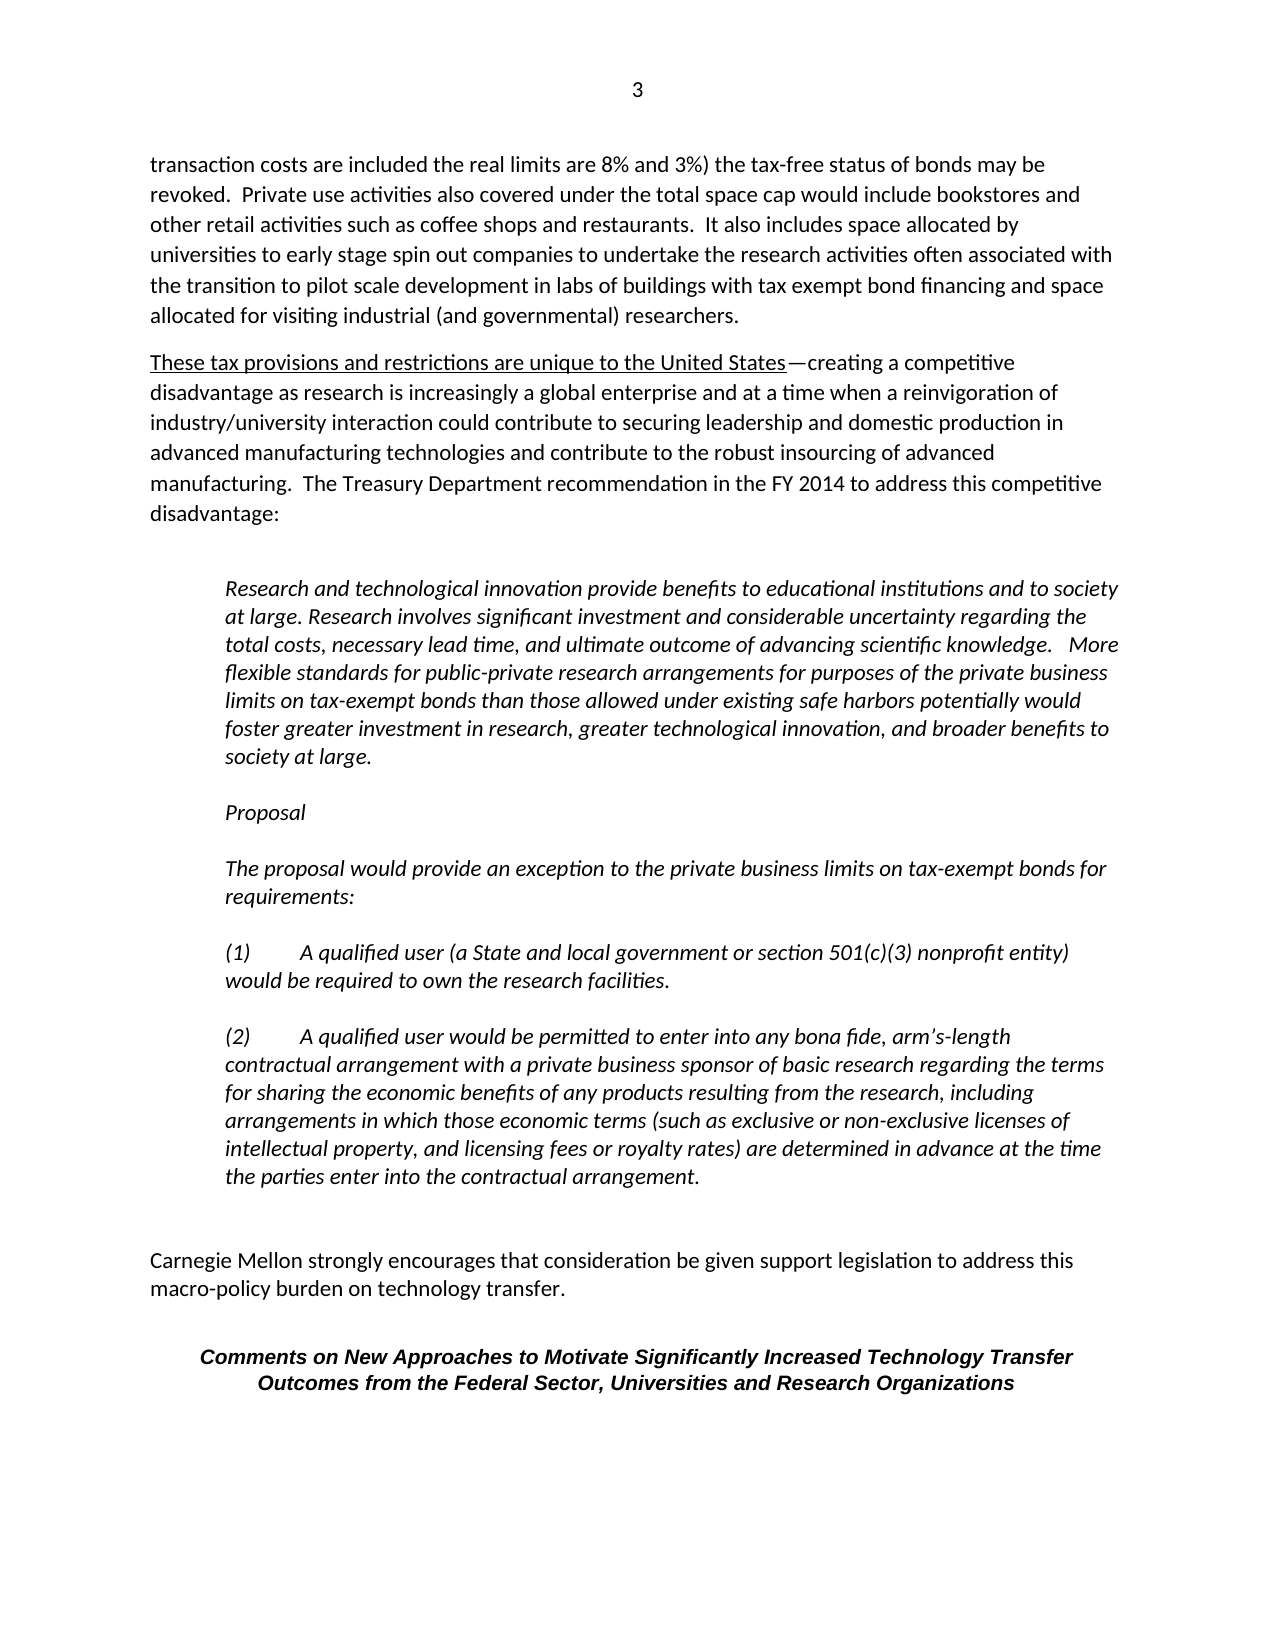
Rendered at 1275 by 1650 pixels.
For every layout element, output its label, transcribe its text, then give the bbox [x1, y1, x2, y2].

text (2) A qualified user would be permitted to enter into any bona fide, arm’s-length contractual arrangement with a private business sponsor of basic research regarding the terms for sharing the economic benefits of any products resulting from the research, including arrangements in which those economic terms (such as exclusive or non-exclusive licenses of intellectual property, and licensing fees or royalty rates) are determined in advance at the time the parties enter into the contractual arrangement. [225, 1022, 1125, 1190]
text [150, 150, 1125, 329]
text (1) A qualified user (a State and local government or section 501(c)(3) nonprofit entity) would be required to own the research facilities. [225, 938, 1125, 994]
text Research and technological innovation provide benefits to educational institutions and to society at large. Research involves significant investment and considerable uncertainty regarding the total costs, necessary lead time, and ultimate outcome of advancing scientific knowledge. More flexible standards for public-private research arrangements for purposes of the private business limits on tax-exempt bonds than those allowed under existing safe harbors potentially would foster greater investment in research, greater technological innovation, and broader benefits to society at large. [225, 574, 1125, 770]
text Carnegie Mellon strongly encourages that consideration be given support legislation to address this macro-policy burden on technology transfer. [150, 1246, 1125, 1302]
text Comments on New Approaches to Motivate Significantly Increased Technology Transfer Outcomes from the Federal Sector, Universities and Research Organizations [150, 1345, 1125, 1395]
text Proposal [225, 798, 1125, 826]
text The proposal would provide an exception to the private business limits on tax-exempt bonds for requirements: [225, 854, 1125, 910]
text These tax provisions and restrictions are unique to the United States—creating a competitive disadvantage as research is increasingly a global enterprise and at a time when a reinvigoration of industry/university interaction could contribute to securing leadership and domestic production in advanced manufacturing technologies and contribute to the robust insourcing of advanced manufacturing. The Treasury Department recommendation in the FY 2014 to address this competitive disadvantage: [150, 348, 1125, 527]
